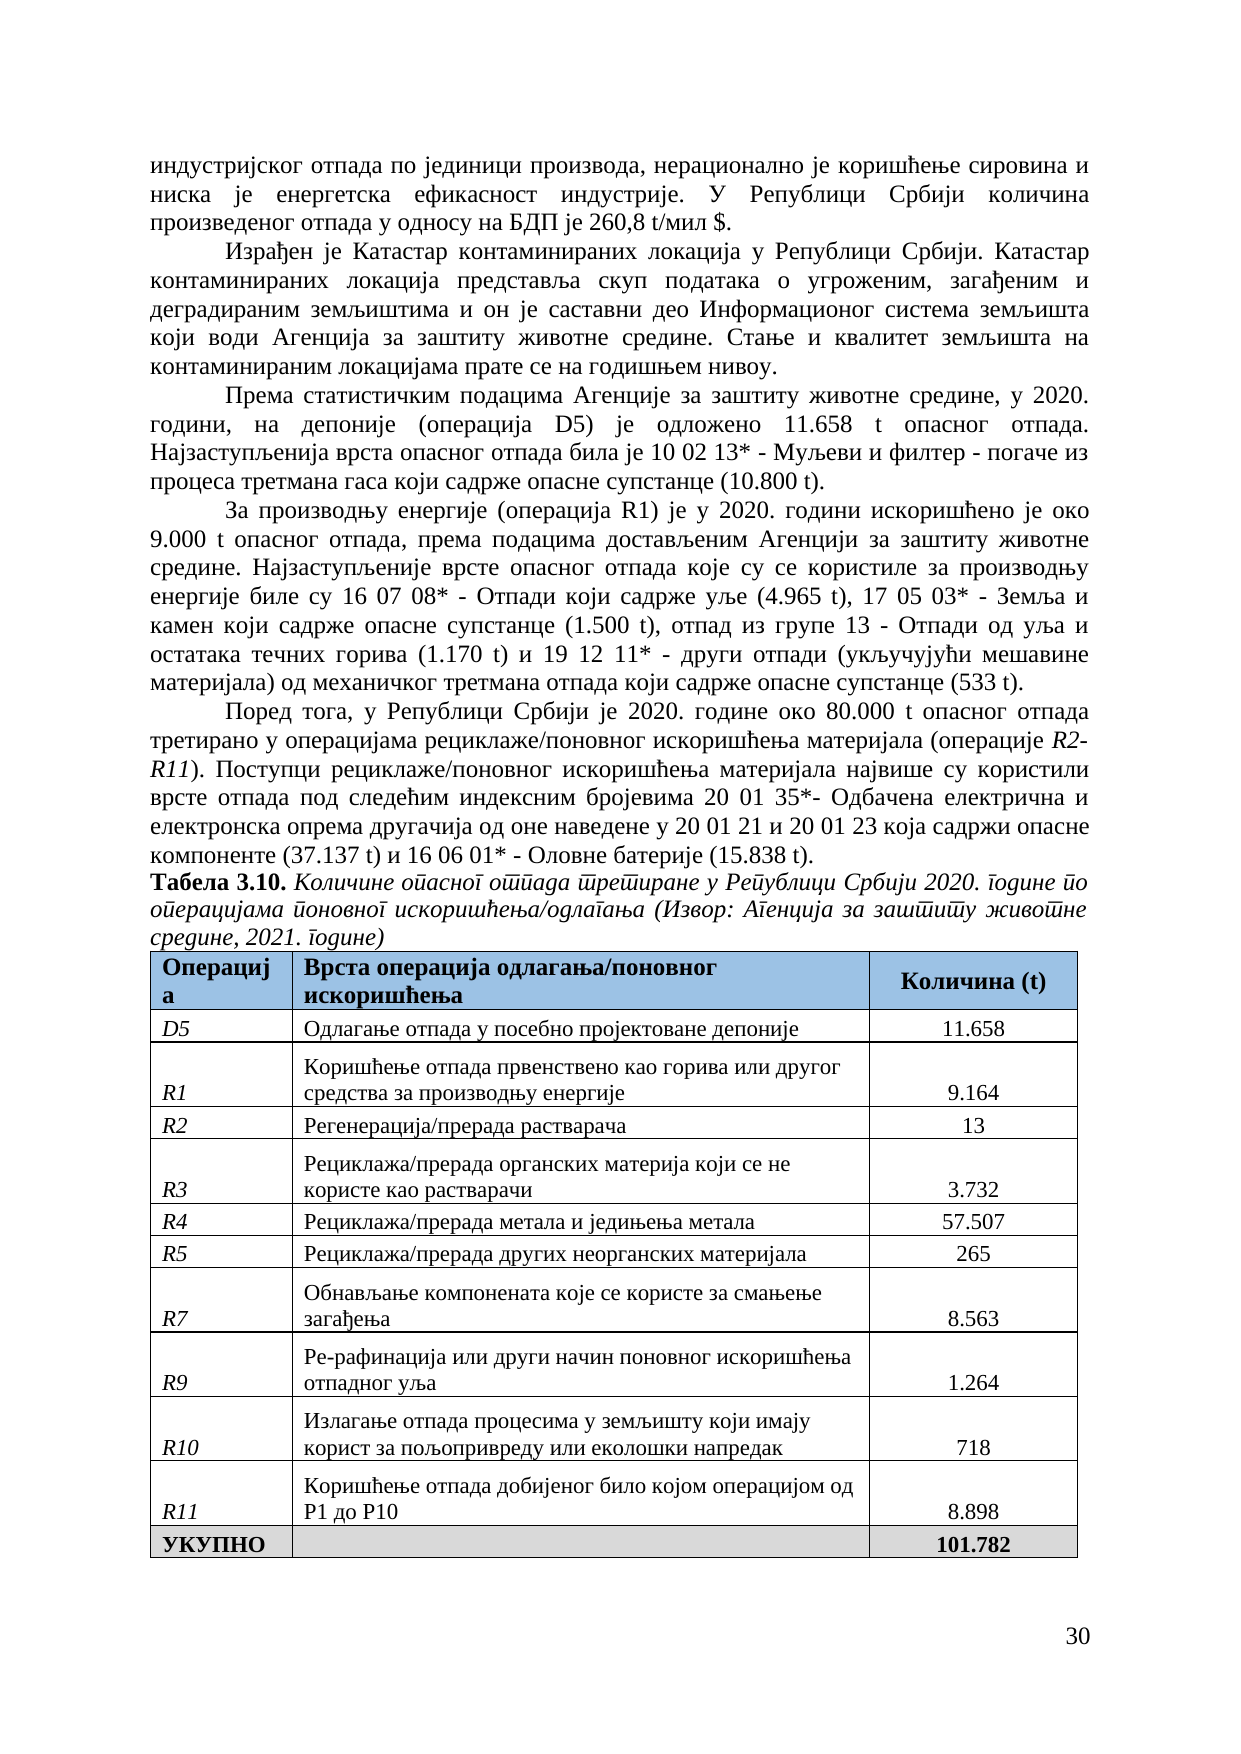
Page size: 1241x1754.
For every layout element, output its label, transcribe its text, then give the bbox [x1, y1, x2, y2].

table_cell R4 [151, 1204, 292, 1235]
table_cell 8.898 [870, 1461, 1077, 1525]
text За производњу енергије (операција R1) је у 2020. години искоришћено је око 9.000 t опасног отпада, према подацима достављеним Агенцији за заштиту животне средине. Најзаступљеније врсте опасног отпада које су се користиле за производњу енергије биле су 16 07 08* - Отпади који садрже уље (4.965 t), 17 05 03* - Земља и камен који садрже опасне супстанце (1.500 t), отпад из групе 13 - Отпади од уља и остатака течних горива (1.170 t) и 19 12 11* - други отпади (укључујући мешавине материјала) од механичког третмана отпада који садрже опасне супстанце (533 t). [150, 495, 1090, 696]
table_cell Коришћење отпада првенствено као горива или другог средства за производњу енергије [293, 1043, 869, 1106]
table_cell 3.732 [870, 1139, 1077, 1202]
table_header Врста операција одлагања/поновног искоришћења [293, 952, 869, 1009]
table_cell Рециклажа/прерада других неорганских материјала [293, 1236, 869, 1267]
table_cell R9 [151, 1333, 292, 1396]
table_cell R3 [151, 1139, 292, 1202]
table_cell 265 [870, 1236, 1077, 1267]
table_cell R2 [151, 1107, 292, 1138]
text Израђен је Катастар контаминираних локација у Републици Србији. Катастар контаминираних локација представља скуп података о угроженим, загађеним и деградираним земљиштима и он је саставни део Информационог система земљишта који води Агенција за заштиту животне средине. Стање и квалитет земљишта на контаминираним локацијама прате се на годишњем нивоу. [150, 236, 1090, 380]
text Поред тога, у Републици Србији је 2020. године око 80.000 t опасног отпада третирано у операцијама рециклаже/поновног искоришћења материјала (операције R2-R11). Поступци рециклаже/поновног искоришћења материјала највише су користили врсте отпада под следећим индексним бројевима 20 01 35*- Одбачена електрична и електронска опрема другачија од оне наведене у 20 01 21 и 20 01 23 која садржи опасне компоненте (37.137 t) и 16 06 01* - Оловне батерије (15.838 t). [150, 696, 1090, 869]
table_cell [293, 1526, 869, 1557]
table_cell 8.563 [870, 1268, 1077, 1331]
table_cell R1 [151, 1043, 292, 1106]
table_cell Рециклажа/прерада органских материја који се не користе као растварачи [293, 1139, 869, 1202]
table_cell Коришћење отпада добијеног било којом операцијом од Р1 до Р10 [293, 1461, 869, 1525]
table_cell 718 [870, 1397, 1077, 1460]
table_cell Одлагање отпада у посебно пројектоване депоније [293, 1010, 869, 1041]
text Табела 3.10. Количине опасног отпада третиране у Републици Србији 2020. године по операцијама поновног искоришћења/одлагања (Извор: Агенција за заштиту животне средине, 2021. године) [150, 869, 1090, 951]
table_cell Рециклажа/прерада метала и једињења метала [293, 1204, 869, 1235]
table_header Количина (t) [870, 952, 1077, 1009]
table_cell 13 [870, 1107, 1077, 1138]
table_cell R11 [151, 1461, 292, 1525]
table_cell D5 [151, 1010, 292, 1041]
table_cell 1.264 [870, 1333, 1077, 1396]
table_cell 101.782 [870, 1526, 1077, 1557]
table_header Операција [151, 952, 292, 1009]
table_cell Регенерација/прерада растварача [293, 1107, 869, 1138]
table_cell Ре-рафинација или други начин поновног искоришћења отпадног уља [293, 1333, 869, 1396]
table_cell 57.507 [870, 1204, 1077, 1235]
text Према статистичким подацима Агенције за заштиту животне средине, у 2020. години, на депоније (операцијa D5) је одложено 11.658 t опасног отпада. Најзаступљенија врста опасног отпада била је 10 02 13* - Муљеви и филтер - погаче из процеса третмана гаса који садрже опасне супстанце (10.800 t). [150, 380, 1090, 495]
table_cell Обнављање компонената које се користе за смањење загађења [293, 1268, 869, 1331]
table_cell УКУПНО [151, 1526, 292, 1557]
table_cell R5 [151, 1236, 292, 1267]
table_cell 9.164 [870, 1043, 1077, 1106]
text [150, 150, 1090, 236]
table_cell R10 [151, 1397, 292, 1460]
table_cell R7 [151, 1268, 292, 1331]
table_cell 11.658 [870, 1010, 1077, 1041]
table_cell Излагање отпада процесима у земљишту који имају корист за пољопривреду или еколошки напредак [293, 1397, 869, 1460]
